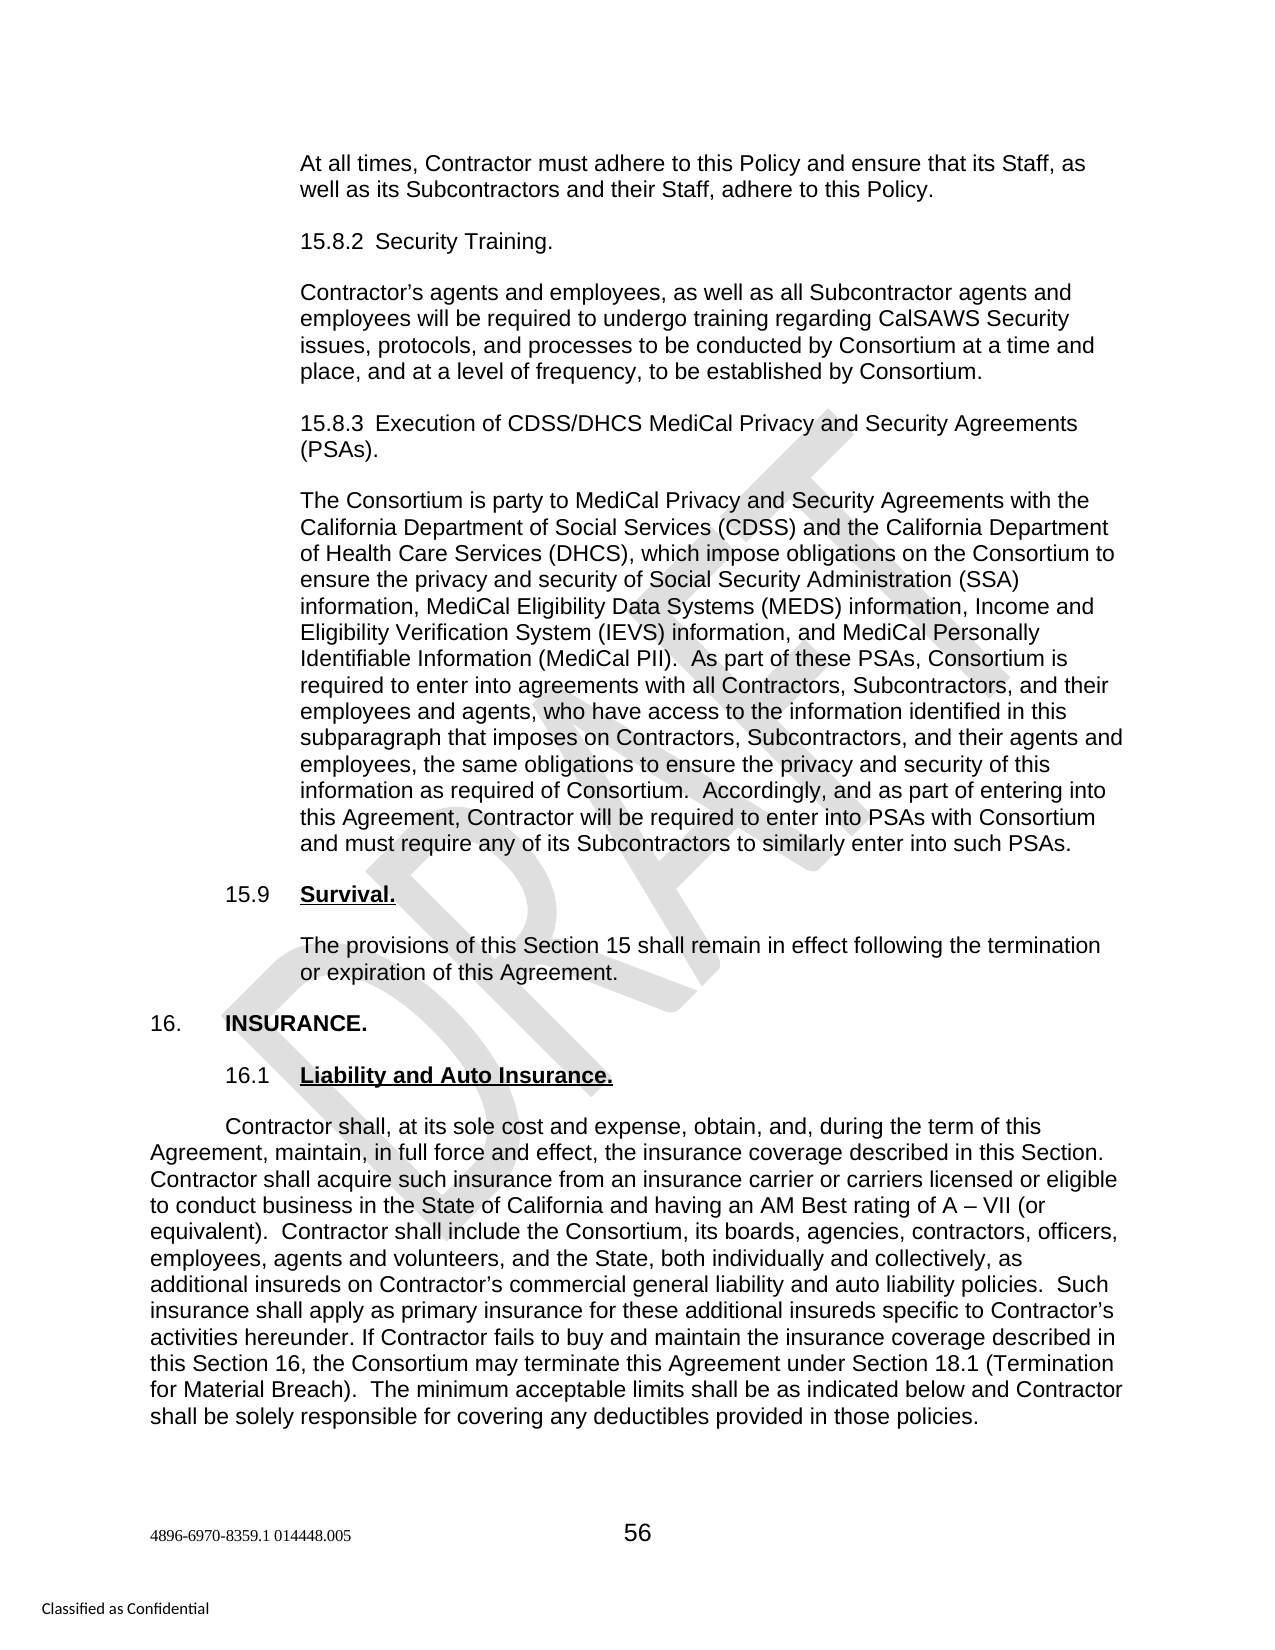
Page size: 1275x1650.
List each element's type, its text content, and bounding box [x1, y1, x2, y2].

text Survival. [225, 881, 1125, 907]
text Contractor’s agents and employees, as well as all Subcontractor agents and employees will be required to undergo training regarding CalSAWS Security issues, protocols, and processes to be conducted by Consortium at a time and place, and at a level of frequency, to be established by Consortium. [300, 279, 1125, 384]
text Execution of CDSS/DHCS MediCal Privacy and Security Agreements (PSAs). [300, 409, 1125, 462]
text The Consortium is party to MediCal Privacy and Security Agreements with the California Department of Social Services (CDSS) and the California Department of Health Care Services (DHCS), which impose obligations on the Consortium to ensure the privacy and security of Social Security Administration (SSA) information, MediCal Eligibility Data Systems (MEDS) information, Income and Eligibility Verification System (IEVS) information, and MediCal Personally Identifiable Information (MediCal PII). As part of these PSAs, Consortium is required to enter into agreements with all Contractors, Subcontractors, and their employees and agents, who have access to the information identified in this subparagraph that imposes on Contractors, Subcontractors, and their agents and employees, the same obligations to ensure the privacy and security of this information as required of Consortium. Accordingly, and as part of entering into this Agreement, Contractor will be required to enter into PSAs with Consortium and must require any of its Subcontractors to similarly enter into such PSAs. [300, 487, 1125, 856]
text INSURANCE. [150, 1010, 1125, 1037]
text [300, 150, 1125, 203]
text Liability and Auto Insurance. [225, 1062, 1125, 1088]
text Security Training. [300, 228, 1125, 254]
text The provisions of this Section 15 shall remain in effect following the termination or expiration of this Agreement. [300, 932, 1125, 985]
text Contractor shall, at its sole cost and expense, obtain, and, during the term of this Agreement, maintain, in full force and effect, the insurance coverage described in this Section. Contractor shall acquire such insurance from an insurance carrier or carriers licensed or eligible to conduct business in the State of California and having an AM Best rating of A – VII (or equivalent). Contractor shall include the Consortium, its boards, agencies, contractors, officers, employees, agents and volunteers, and the State, both individually and collectively, as additional insureds on Contractor’s commercial general liability and auto liability policies. Such insurance shall apply as primary insurance for these additional insureds specific to Contractor’s activities hereunder. If Contractor fails to buy and maintain the insurance coverage described in this Section 16, the Consortium may terminate this Agreement under Section 18.1 (Termination for Material Breach). The minimum acceptable limits shall be as indicated below and Contractor shall be solely responsible for covering any deductibles provided in those policies. [150, 1113, 1125, 1429]
